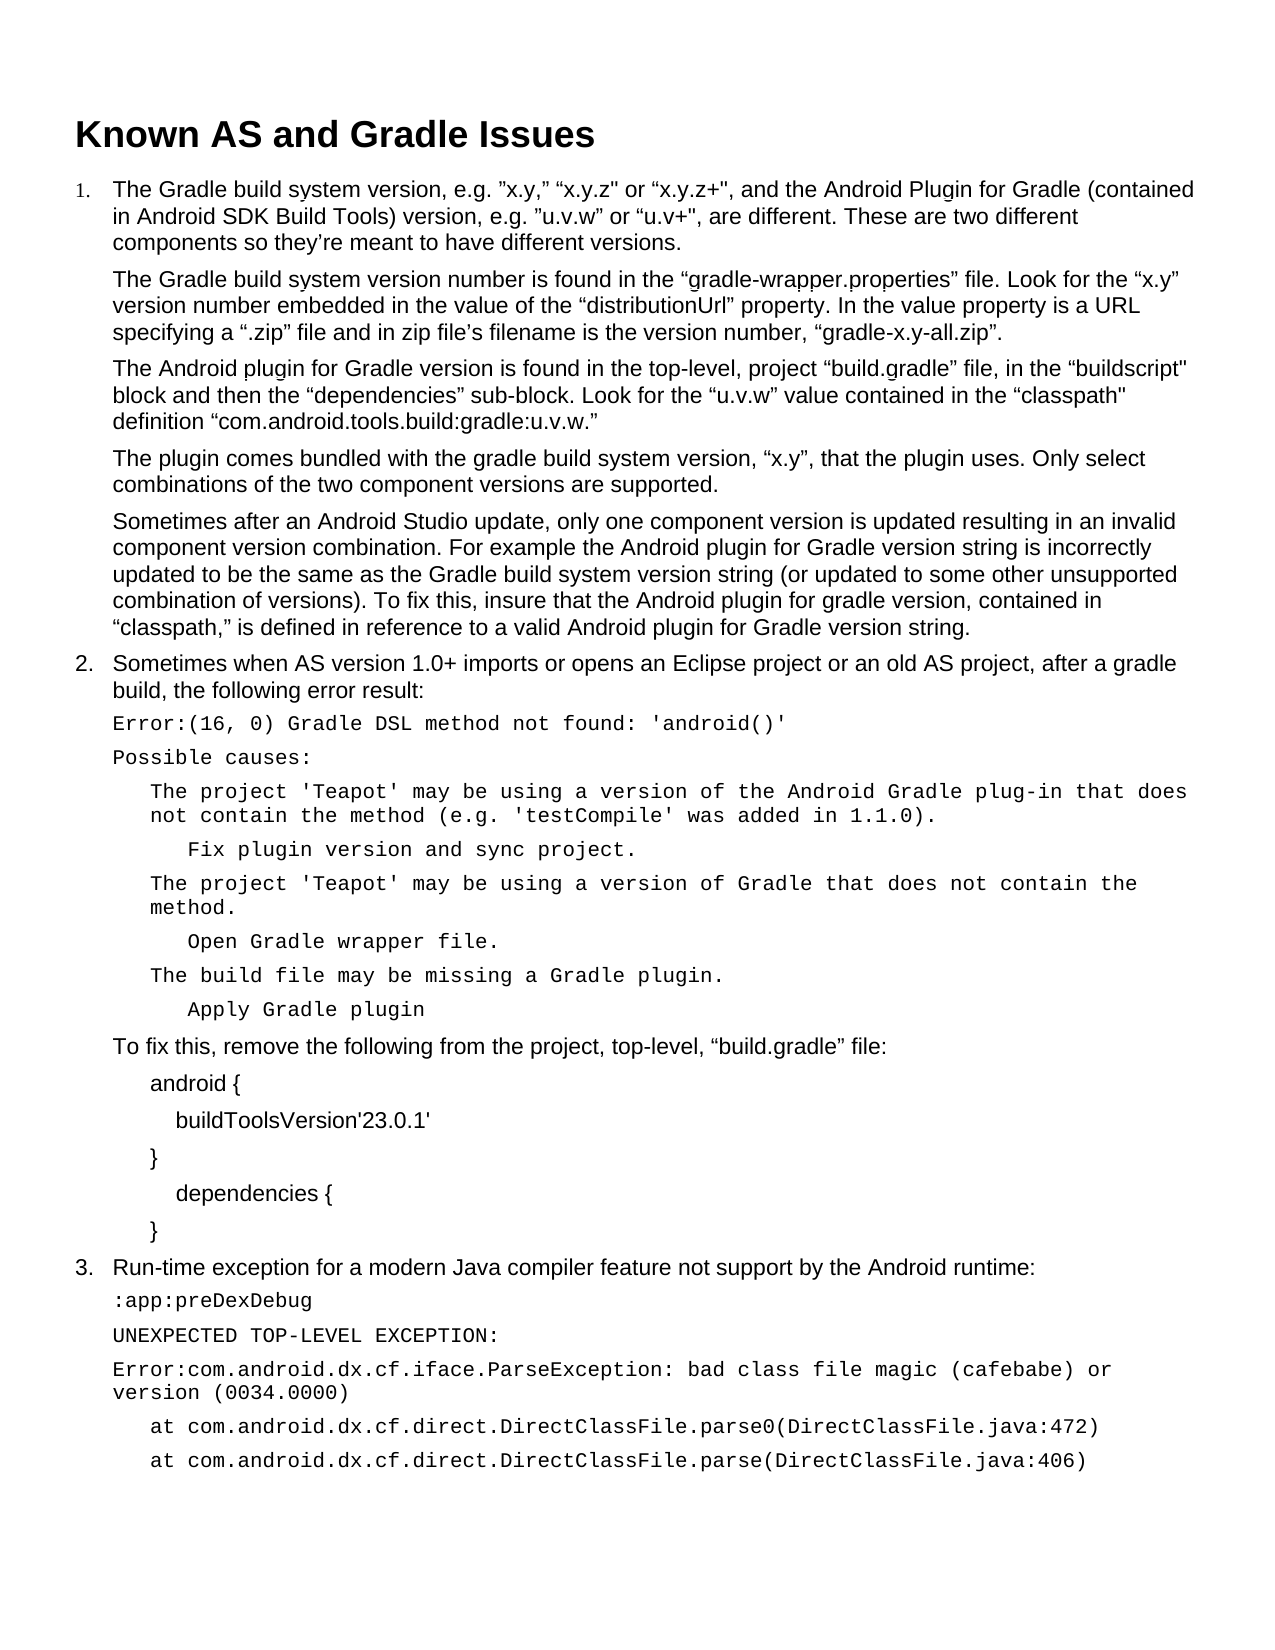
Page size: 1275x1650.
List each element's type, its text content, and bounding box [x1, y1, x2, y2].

text The Gradle build system version number is found in the “gradle-wrapper.properties” file. Look for the “x.y” version number embedded in the value of the “distributionUrl” property. In the value property is a URL specifying a “.zip” file and in zip file’s filename is the version number, “gradle-x.y-all.zip”. [112, 266, 1200, 345]
text } [150, 1217, 1200, 1243]
text Error:com.android.dx.cf.iface.ParseException: bad class file magic (cafebabe) or version (0034.0000) [112, 1359, 1200, 1406]
text Apply Gradle plugin [187, 999, 1200, 1023]
text at com.android.dx.cf.direct.DirectClassFile.parse(DirectClassFile.java:406) [150, 1450, 1200, 1474]
text UNEXPECTED TOP-LEVEL EXCEPTION: [112, 1324, 1200, 1348]
text android { [150, 1070, 1200, 1096]
text Possible causes: [112, 747, 1200, 771]
list The Gradle build system version, e.g. ”x.y,” “x.y.z" or “x.y.z+", and the Android Plugin for Gradle (contained in Android SDK Build Tools) version, e.g. ”u.v.w” or “u.v+", are different. These are two different components so they’re meant to have different versions. [75, 176, 1200, 256]
text To fix this, remove the following from the project, top-level, “build.gradle” file: [112, 1033, 1200, 1059]
text buildToolsVersion'23.0.1' [150, 1107, 1200, 1133]
text The Android plugin for Gradle version is found in the top-level, project “build.gradle” file, in the “buildscript" block and then the “dependencies” sub-block. Look for the “u.v.w” value contained in the “classpath" definition “com.android.tools.build:gradle:u.v.w.” [112, 355, 1200, 434]
text Sometimes after an Android Studio update, only one component version is updated resulting in an invalid component version combination. For example the Android plugin for Gradle version string is incorrectly updated to be the same as the Gradle build system version string (or updated to some other unsupported combination of versions). To fix this, insure that the Android plugin for gradle version, contained in “classpath,” is defined in reference to a valid Android plugin for Gradle version string. [112, 508, 1200, 640]
list Sometimes when AS version 1.0+ imports or opens an Eclipse project or an old AS project, after a gradle build, the following error result: [75, 650, 1200, 703]
text Fix plugin version and sync project. [187, 839, 1200, 863]
text } [150, 1143, 1200, 1170]
text The project 'Teapot' may be using a version of the Android Gradle plug-in that does not contain the method (e.g. 'testCompile' was added in 1.1.0). [150, 781, 1200, 829]
text :app:preDexDebug [112, 1291, 1200, 1314]
subtitle Known AS and Gradle Issues [75, 112, 1200, 156]
text dependencies { [150, 1180, 1200, 1207]
text Open Gradle wrapper file. [187, 931, 1200, 954]
text Error:(16, 0) Gradle DSL method not found: 'android()' [112, 713, 1200, 737]
text at com.android.dx.cf.direct.DirectClassFile.parse0(DirectClassFile.java:472) [150, 1416, 1200, 1440]
text The plugin comes bundled with the gradle build system version, “x.y”, that the plugin uses. Only select combinations of the two component versions are supported. [112, 445, 1200, 498]
list Run-time exception for a modern Java compiler feature not support by the Android runtime: [75, 1254, 1200, 1280]
text The build file may be missing a Gradle plugin. [150, 965, 1200, 989]
text The project 'Teapot' may be using a version of Gradle that does not contain the method. [150, 873, 1200, 921]
